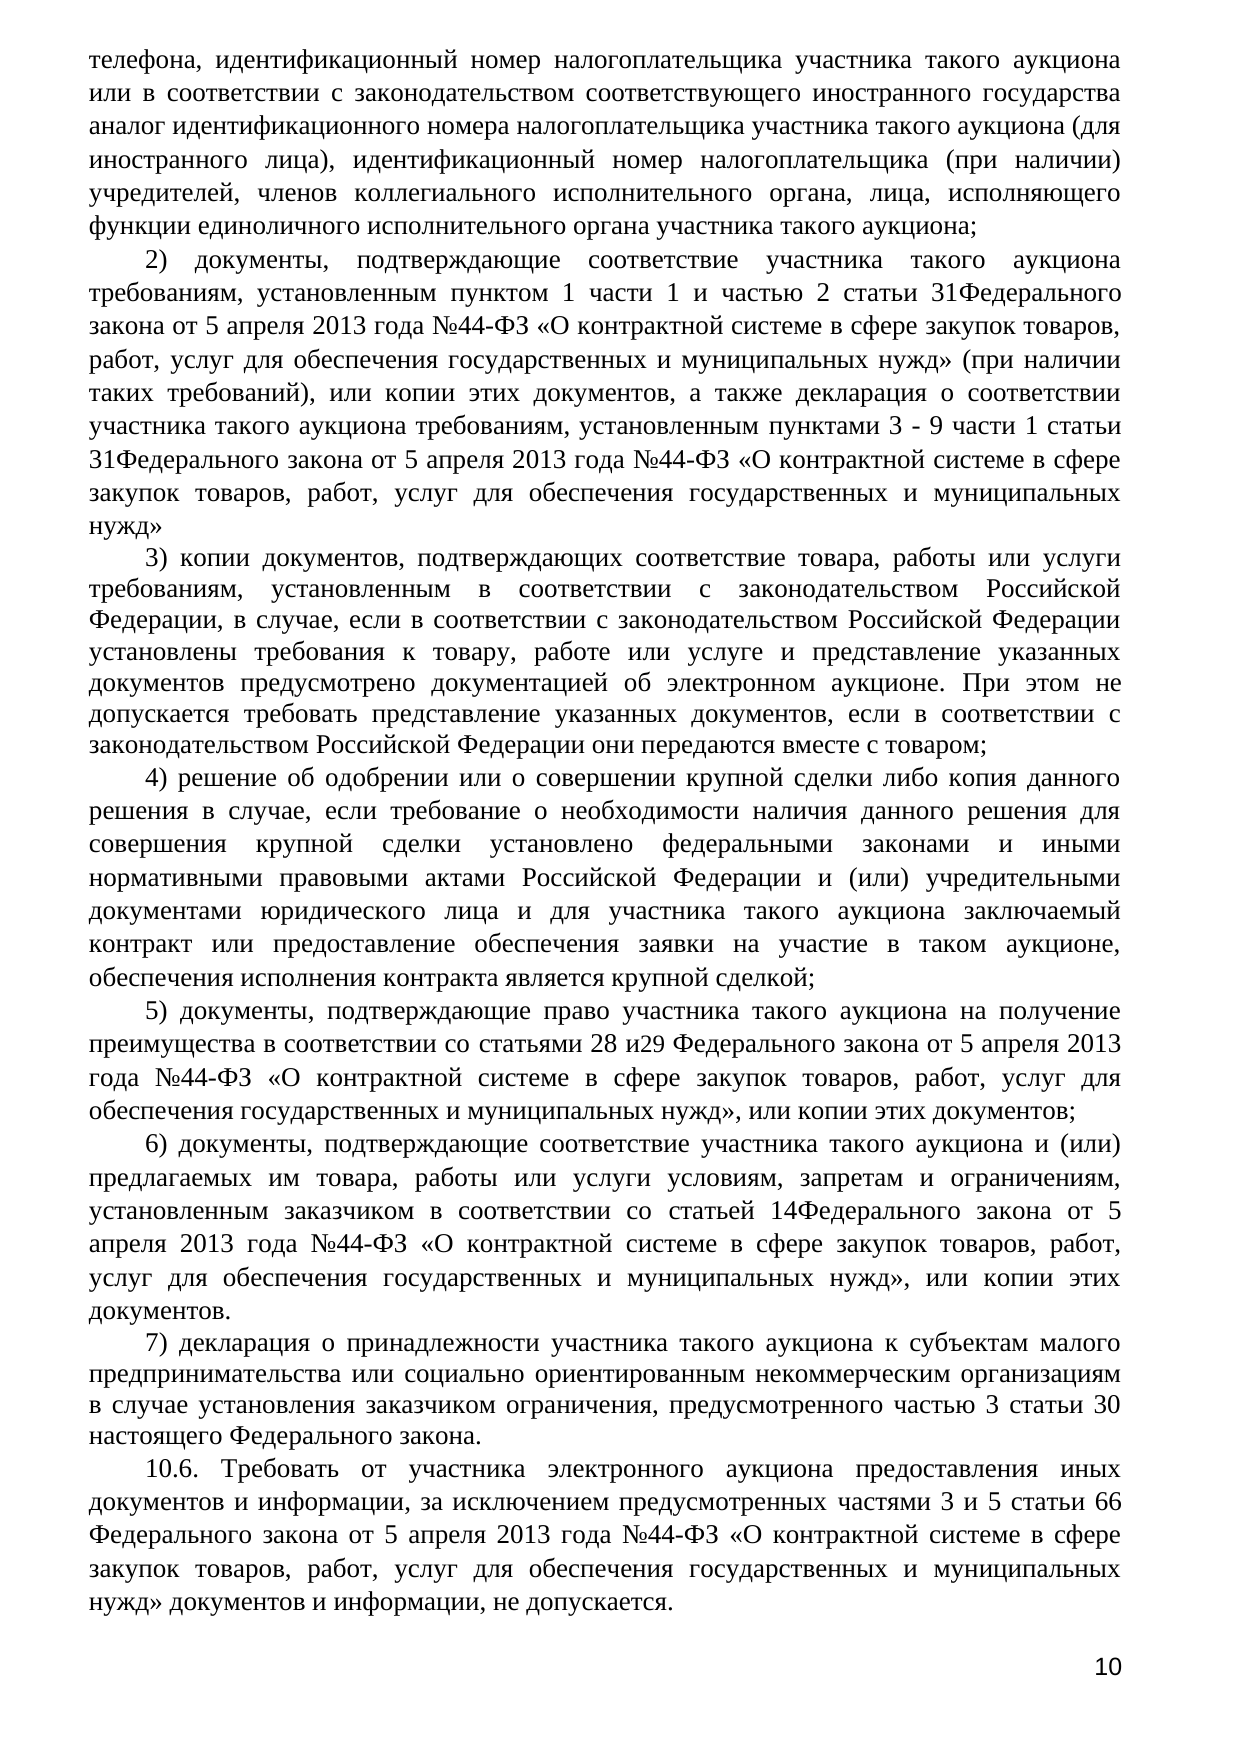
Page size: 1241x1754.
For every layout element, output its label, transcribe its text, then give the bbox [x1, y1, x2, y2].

text 3) копии документов, подтверждающих соответствие товара, работы или услуги требованиям, установленным в соответствии с законодательством Российской Федерации, в случае, если в соответствии с законодательством Российской Федерации установлены требования к товару, работе или услуге и представление указанных документов предусмотрено документацией об электронном аукционе. При этом не допускается требовать представление указанных документов, если в соответствии с законодательством Российской Федерации они передаются вместе с товаром; [89, 541, 1122, 759]
text 2) документы, подтверждающие соответствие участника такого аукциона требованиям, установленным пунктом 1 части 1 и частью 2 статьи 31Федерального закона от 5 апреля 2013 года №44-ФЗ «О контрактной системе в сфере закупок товаров, работ, услуг для обеспечения государственных и муниципальных нужд» (при наличии таких требований), или копии этих документов, а также декларация о соответствии участника такого аукциона требованиям, установленным пунктами 3 - 9 части 1 статьи 31Федерального закона от 5 апреля 2013 года №44-ФЗ «О контрактной системе в сфере закупок товаров, работ, услуг для обеспечения государственных и муниципальных нужд» [89, 241, 1122, 541]
text 5) документы, подтверждающие право участника такого аукциона на получение преимущества в соответствии со статьями 28 и29 Федерального закона от 5 апреля 2013 года №44-ФЗ «О контрактной системе в сфере закупок товаров, работ, услуг для обеспечения государственных и муниципальных нужд», или копии этих документов; [89, 993, 1122, 1126]
text 6) документы, подтверждающие соответствие участника такого аукциона и (или) предлагаемых им товара, работы или услуги условиям, запретам и ограничениям, установленным заказчиком в соответствии со статьей 14Федерального закона от 5 апреля 2013 года №44-ФЗ «О контрактной системе в сфере закупок товаров, работ, услуг для обеспечения государственных и муниципальных нужд», или копии этих документов. [89, 1126, 1122, 1326]
text 10.6. Требовать от участника электронного аукциона предоставления иных документов и информации, за исключением предусмотренных частями 3 и 5 статьи 66 Федерального закона от 5 апреля 2013 года №44-ФЗ «О контрактной системе в сфере закупок товаров, работ, услуг для обеспечения государственных и муниципальных нужд» документов и информации, не допускается. [89, 1451, 1122, 1617]
text 4) решение об одобрении или о совершении крупной сделки либо копия данного решения в случае, если требование о необходимости наличия данного решения для совершения крупной сделки установлено федеральными законами и иными нормативными правовыми актами Российской Федерации и (или) учредительными документами юридического лица и для участника такого аукциона заключаемый контракт или предоставление обеспечения заявки на участие в таком аукционе, обеспечения исполнения контракта является крупной сделкой; [89, 759, 1122, 993]
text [89, 41, 1122, 241]
text 7) декларация о принадлежности участника такого аукциона к субъектам малого предпринимательства или социально ориентированным некоммерческим организациям в случае установления заказчиком ограничения, предусмотренного частью 3 статьи 30 настоящего Федерального закона. [89, 1326, 1122, 1451]
